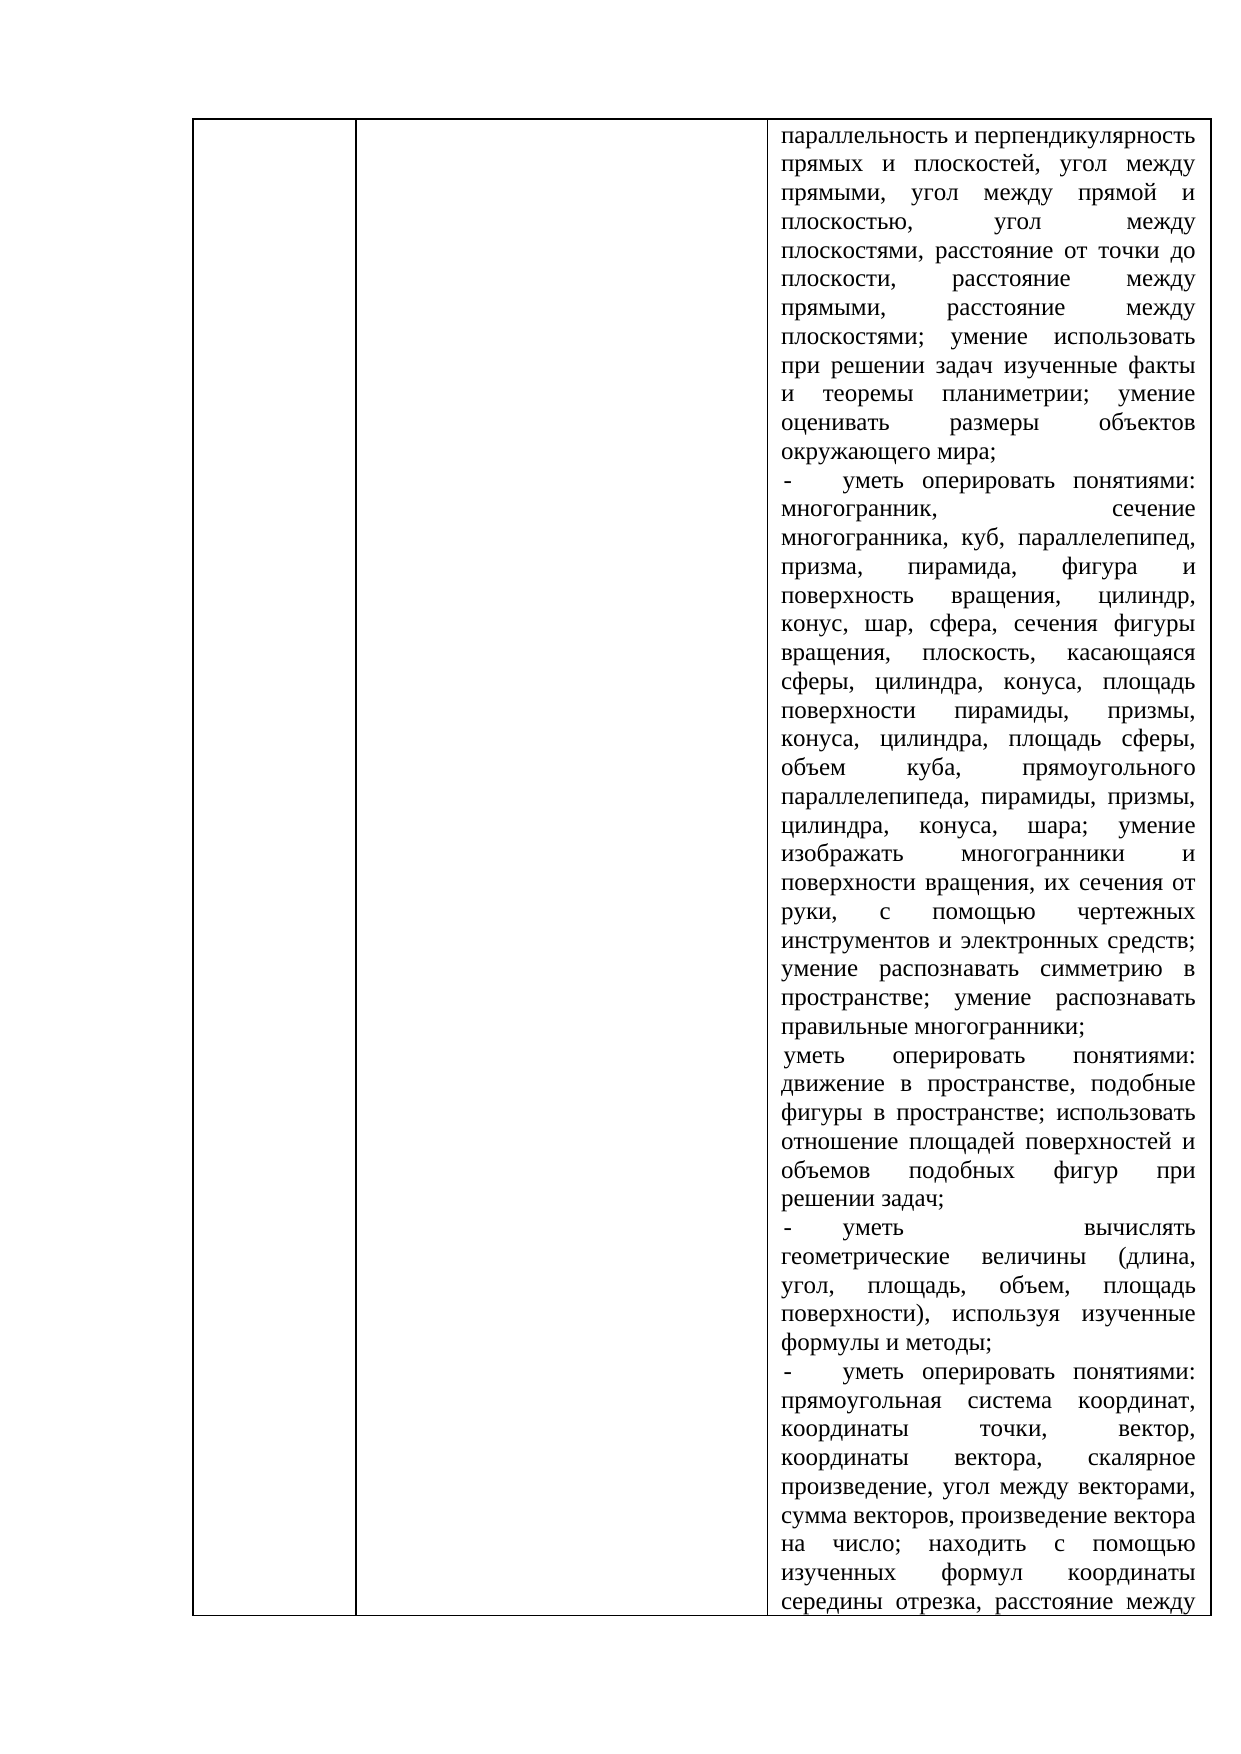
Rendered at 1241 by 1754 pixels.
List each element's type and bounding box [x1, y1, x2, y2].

table_cell [357, 120, 767, 1615]
table_cell [768, 120, 1210, 1615]
table_cell [194, 120, 355, 1615]
